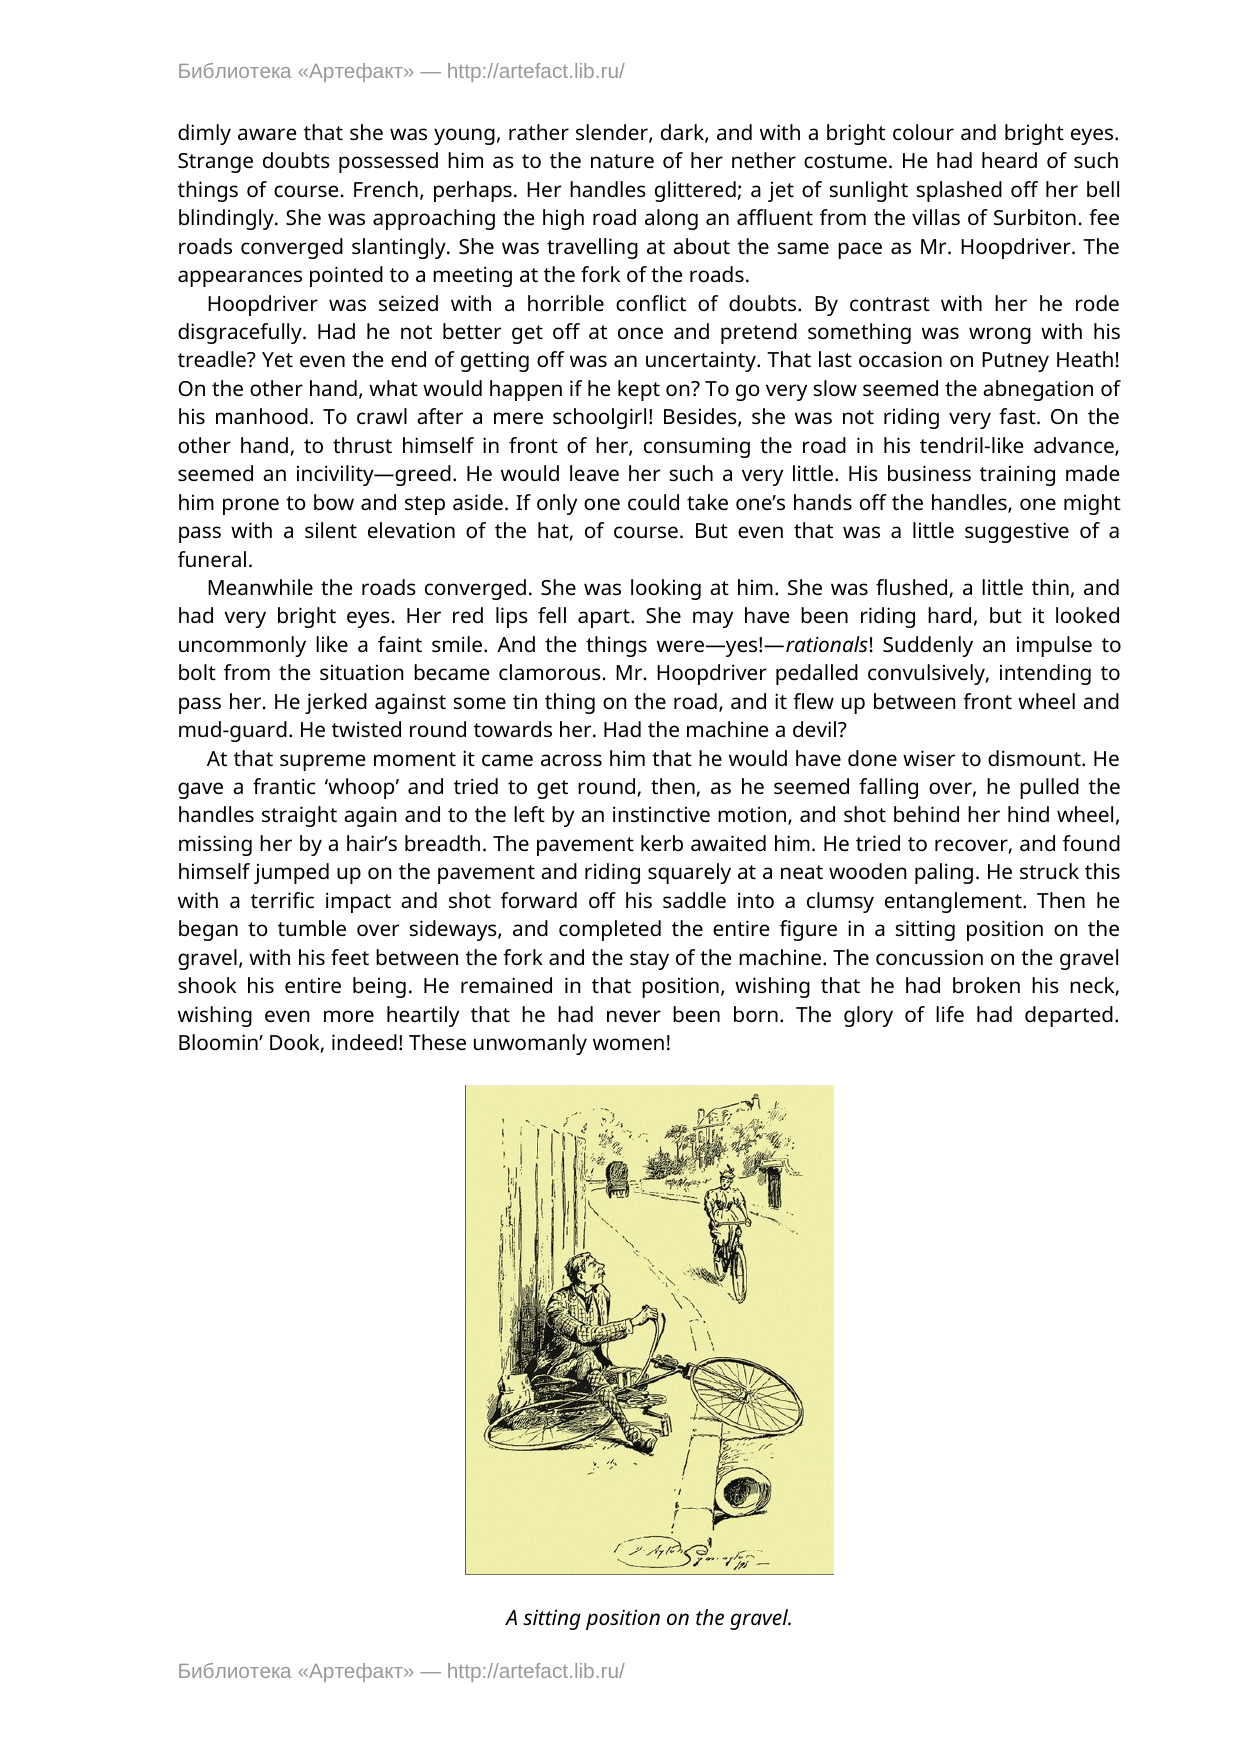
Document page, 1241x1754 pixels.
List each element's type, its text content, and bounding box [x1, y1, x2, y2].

text A sitting position on the gravel. [177, 1603, 1122, 1631]
text Meanwhile the roads converged. She was looking at him. She was flushed, a little thin, and had very bright eyes. Her red lips fell apart. She may have been riding hard, but it looked uncommonly like a faint smile. And the things were—yes!—rationals! Suddenly an impulse to bolt from the situation became clamorous. Mr. Hoopdriver pedalled convulsively, intending to pass her. He jerked against some tin thing on the road, and it flew up between front wheel and mud-guard. He twisted round towards her. Had the machine a devil? [177, 573, 1122, 744]
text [177, 118, 1122, 289]
text Hoopdriver was seized with a horrible conflict of doubts. By contrast with her he rode disgracefully. Had he not better get off at once and pretend something was wrong with his treadle? Yet even the end of getting off was an uncertainty. That last occasion on Putney Heath! On the other hand, what would happen if he kept on? To go very slow seemed the abnegation of his manhood. To crawl after a mere schoolgirl! Besides, she was not riding very fast. On the other hand, to thrust himself in front of her, consuming the road in his tendril-like advance, seemed an incivility—greed. He would leave her such a very little. His business training made him prone to bow and step aside. If only one could take one’s hands off the handles, one might pass with a silent elevation of the hat, of course. But even that was a little suggestive of a funeral. [177, 289, 1122, 573]
picture [465, 1085, 834, 1575]
text At that supreme moment it came across him that he would have done wiser to dismount. He gave a frantic ‘whoop’ and tried to get round, then, as he seemed falling over, he pulled the handles straight again and to the left by an instinctive motion, and shot behind her hind wheel, missing her by a hair’s breadth. The pavement kerb awaited him. He tried to recover, and found himself jumped up on the pavement and riding squarely at a neat wooden paling. He struck this with a terrific impact and shot forward off his saddle into a clumsy entanglement. Then he began to tumble over sideways, and completed the entire figure in a sitting position on the gravel, with his feet between the fork and the stay of the machine. The concussion on the gravel shook his entire being. He remained in that position, wishing that he had broken his neck, wishing even more heartily that he had never been born. The glory of life had departed. Bloomin’ Dook, indeed! These unwomanly women! [177, 744, 1122, 1057]
